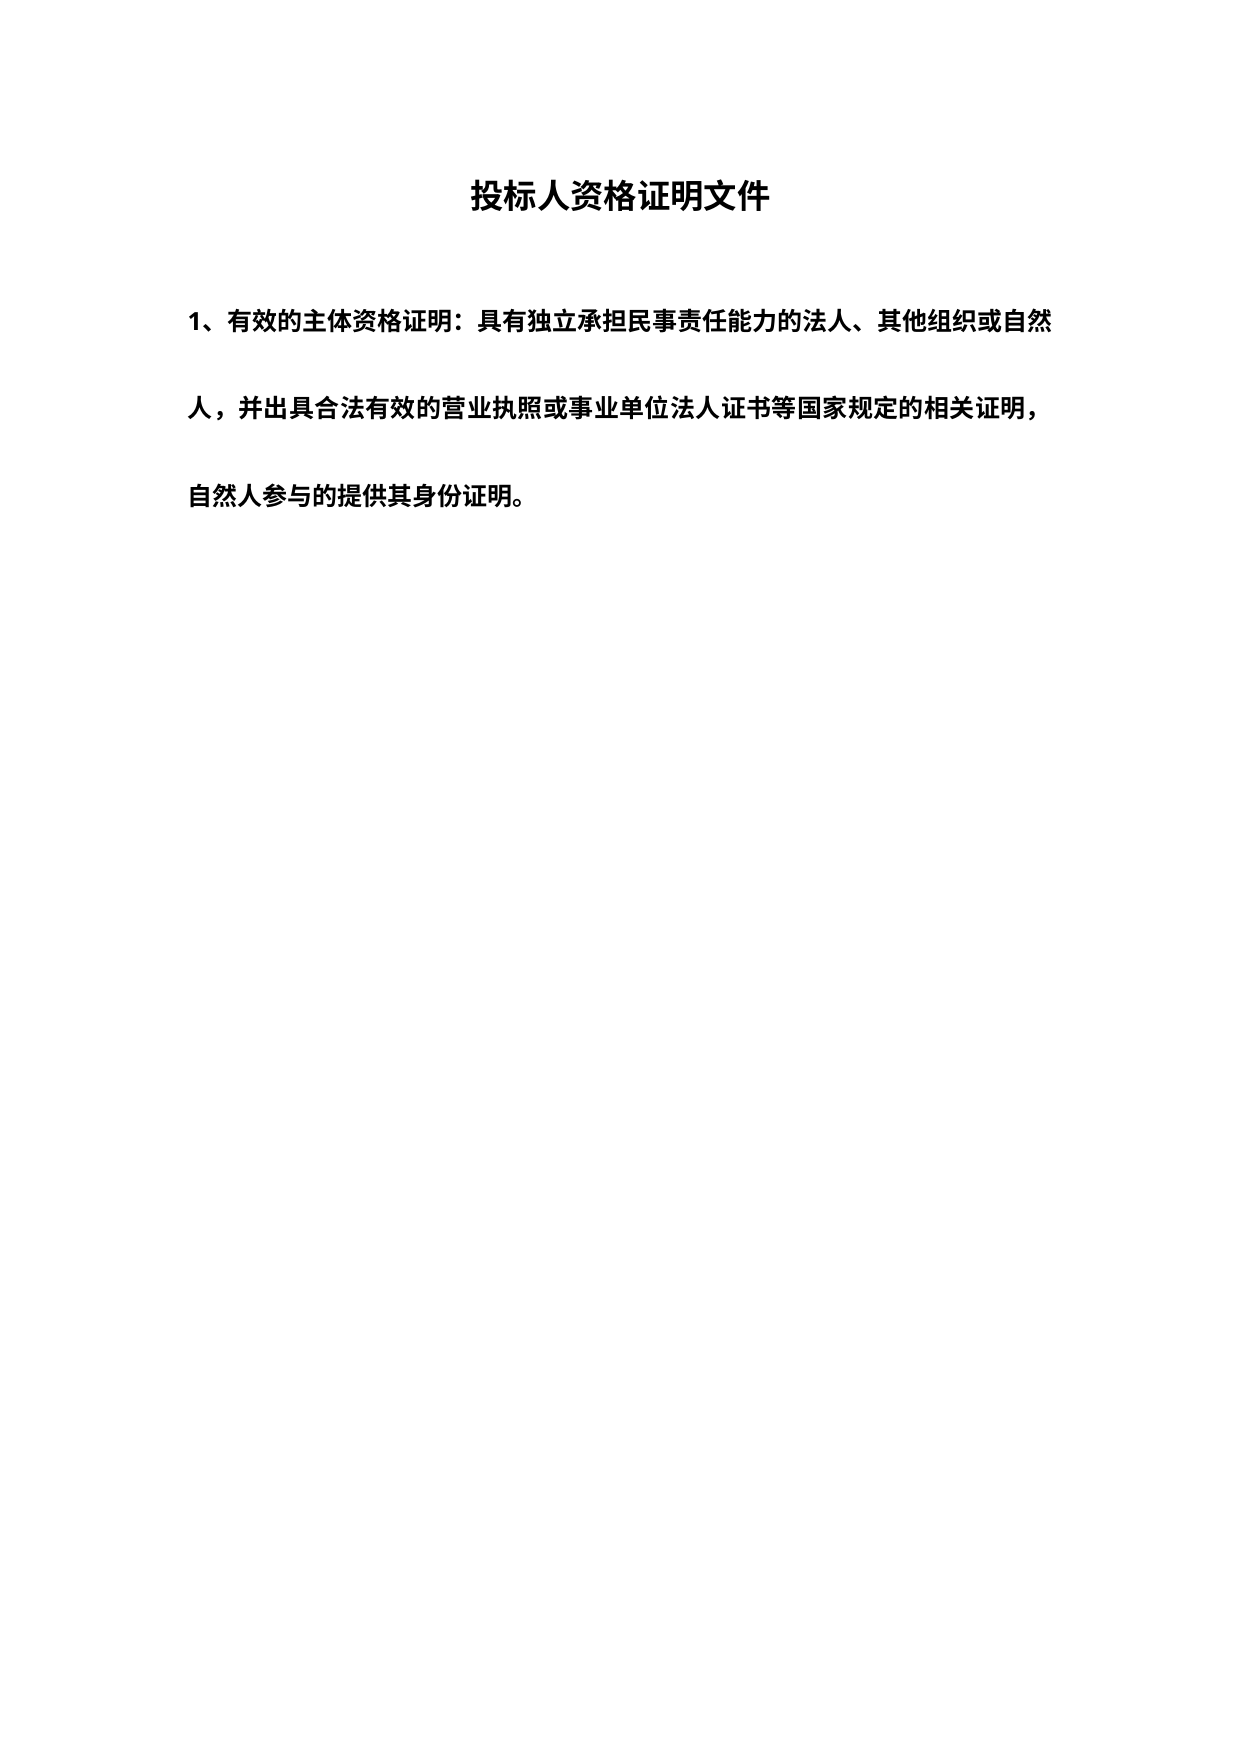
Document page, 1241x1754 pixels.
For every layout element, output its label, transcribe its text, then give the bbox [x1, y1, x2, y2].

text 投标人资格证明文件 [187, 162, 1053, 227]
text 1、有效的主体资格证明：具有独立承担民事责任能力的法人、其他组织或自然人，并出具合法有效的营业执照或事业单位法人证书等国家规定的相关证明，自然人参与的提供其身份证明。 [187, 287, 1053, 527]
